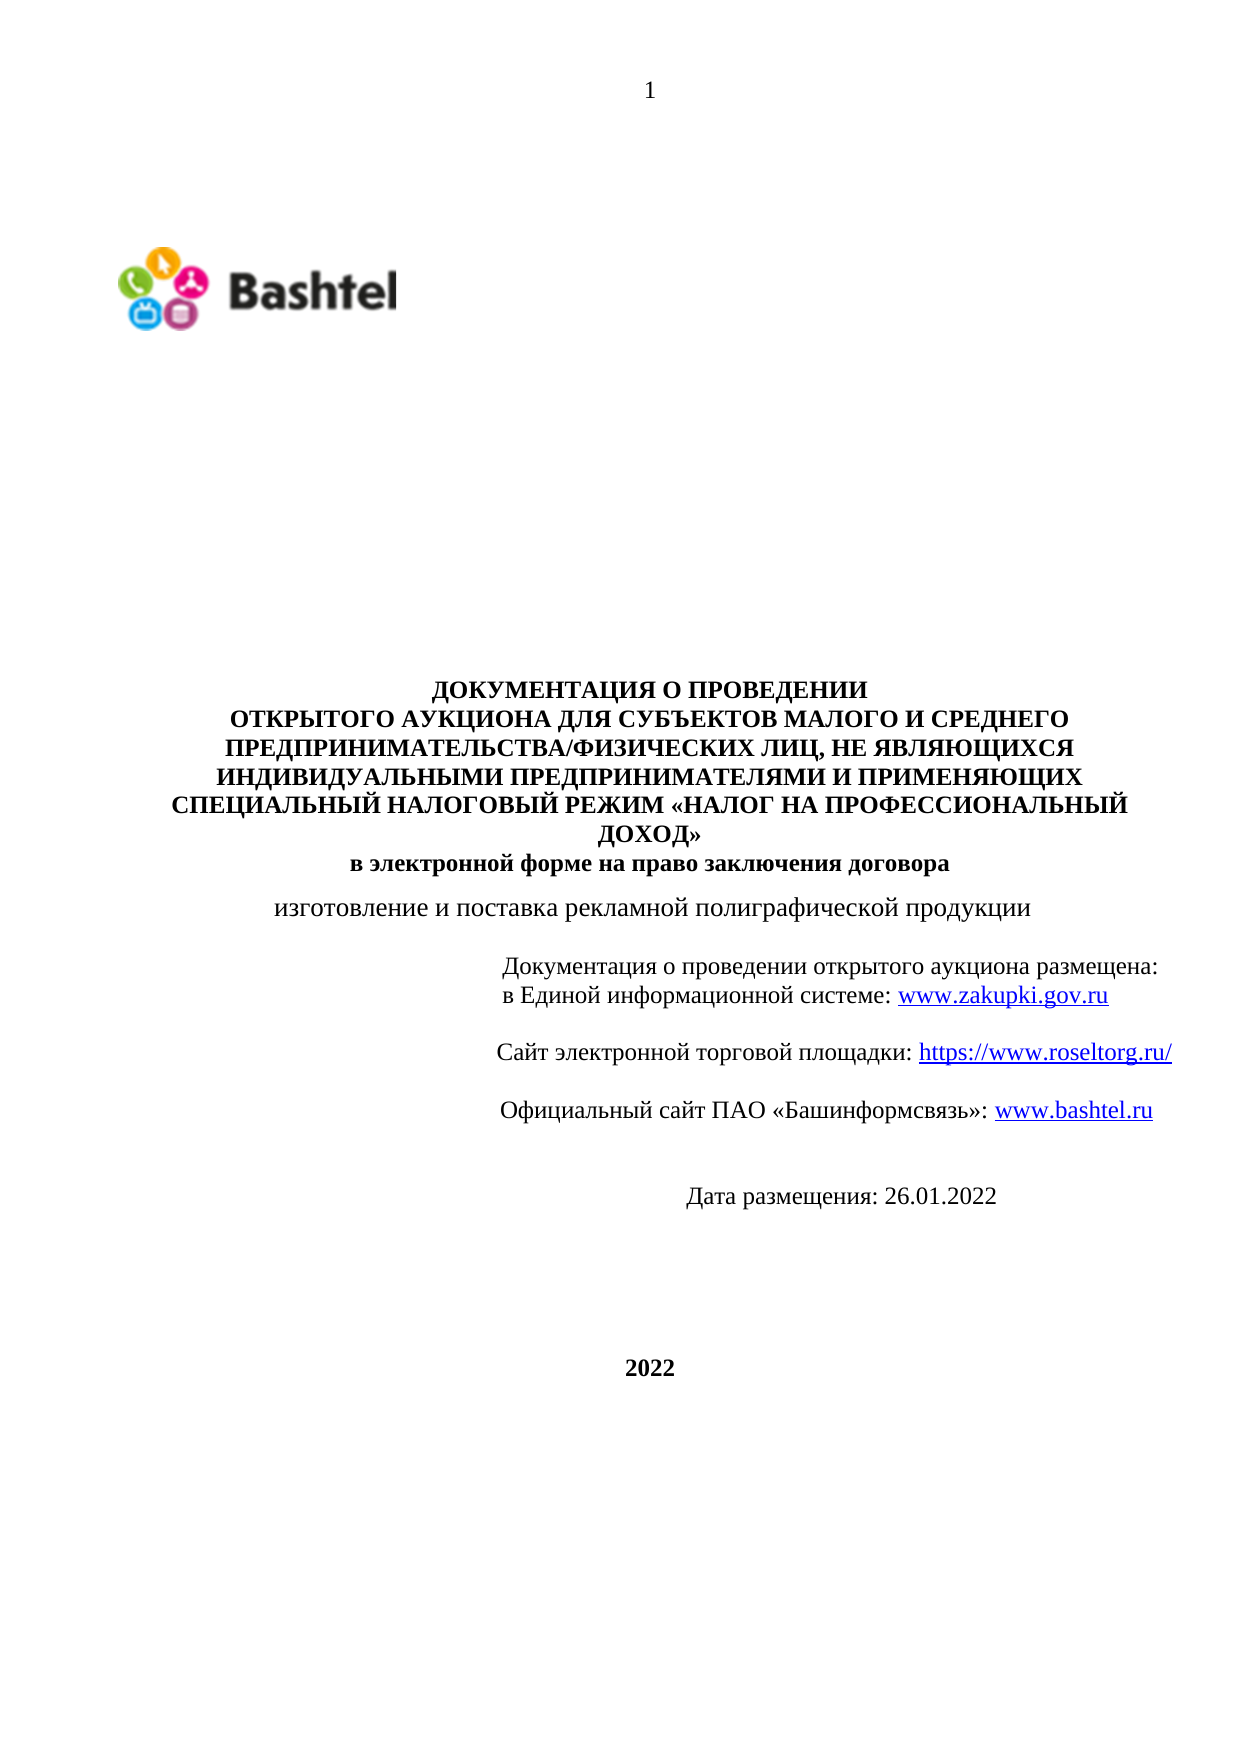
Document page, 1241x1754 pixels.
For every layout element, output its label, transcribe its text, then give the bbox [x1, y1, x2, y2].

text Официальный сайт ПАО «Башинформсвязь»: www.bashtel.ru [487, 1095, 1181, 1123]
text Документация о проведении открытого аукциона размещена: [502, 951, 1181, 980]
text изготовление и поставка рекламной полиграфической продукции [118, 891, 1181, 922]
text Сайт электронной торговой площадки: https://www.roseltorg.ru/ [490, 1037, 1181, 1066]
text 2022 [118, 1353, 1181, 1382]
text в электронной форме на право заключения договора [118, 848, 1181, 877]
text в Единой информационной системе: www.zakupki.gov.ru [502, 980, 1181, 1008]
picture [118, 247, 397, 331]
text ДОКУМЕНТАЦИЯ О ПРОВЕДЕНИИ [118, 676, 1181, 704]
text Дата размещения: 26.01.2022 [502, 1181, 1181, 1210]
text ОТКРЫТОГО АУКЦИОНА ДЛЯ СУБЪЕКТОВ МАЛОГО И СРЕДНЕГО ПРЕДПРИНИМАТЕЛЬСТВА/ФИЗИЧЕСКИХ ЛИЦ, НЕ ЯВЛЯЮЩИХСЯ ИНДИВИДУАЛЬНЫМИ ПРЕДПРИНИМАТЕЛЯМИ И ПРИМЕНЯЮЩИХ СПЕЦИАЛЬНЫЙ НАЛОГОВЫЙ РЕЖИМ «НАЛОГ НА ПРОФЕССИОНАЛЬНЫЙ ДОХОД» [118, 704, 1181, 848]
